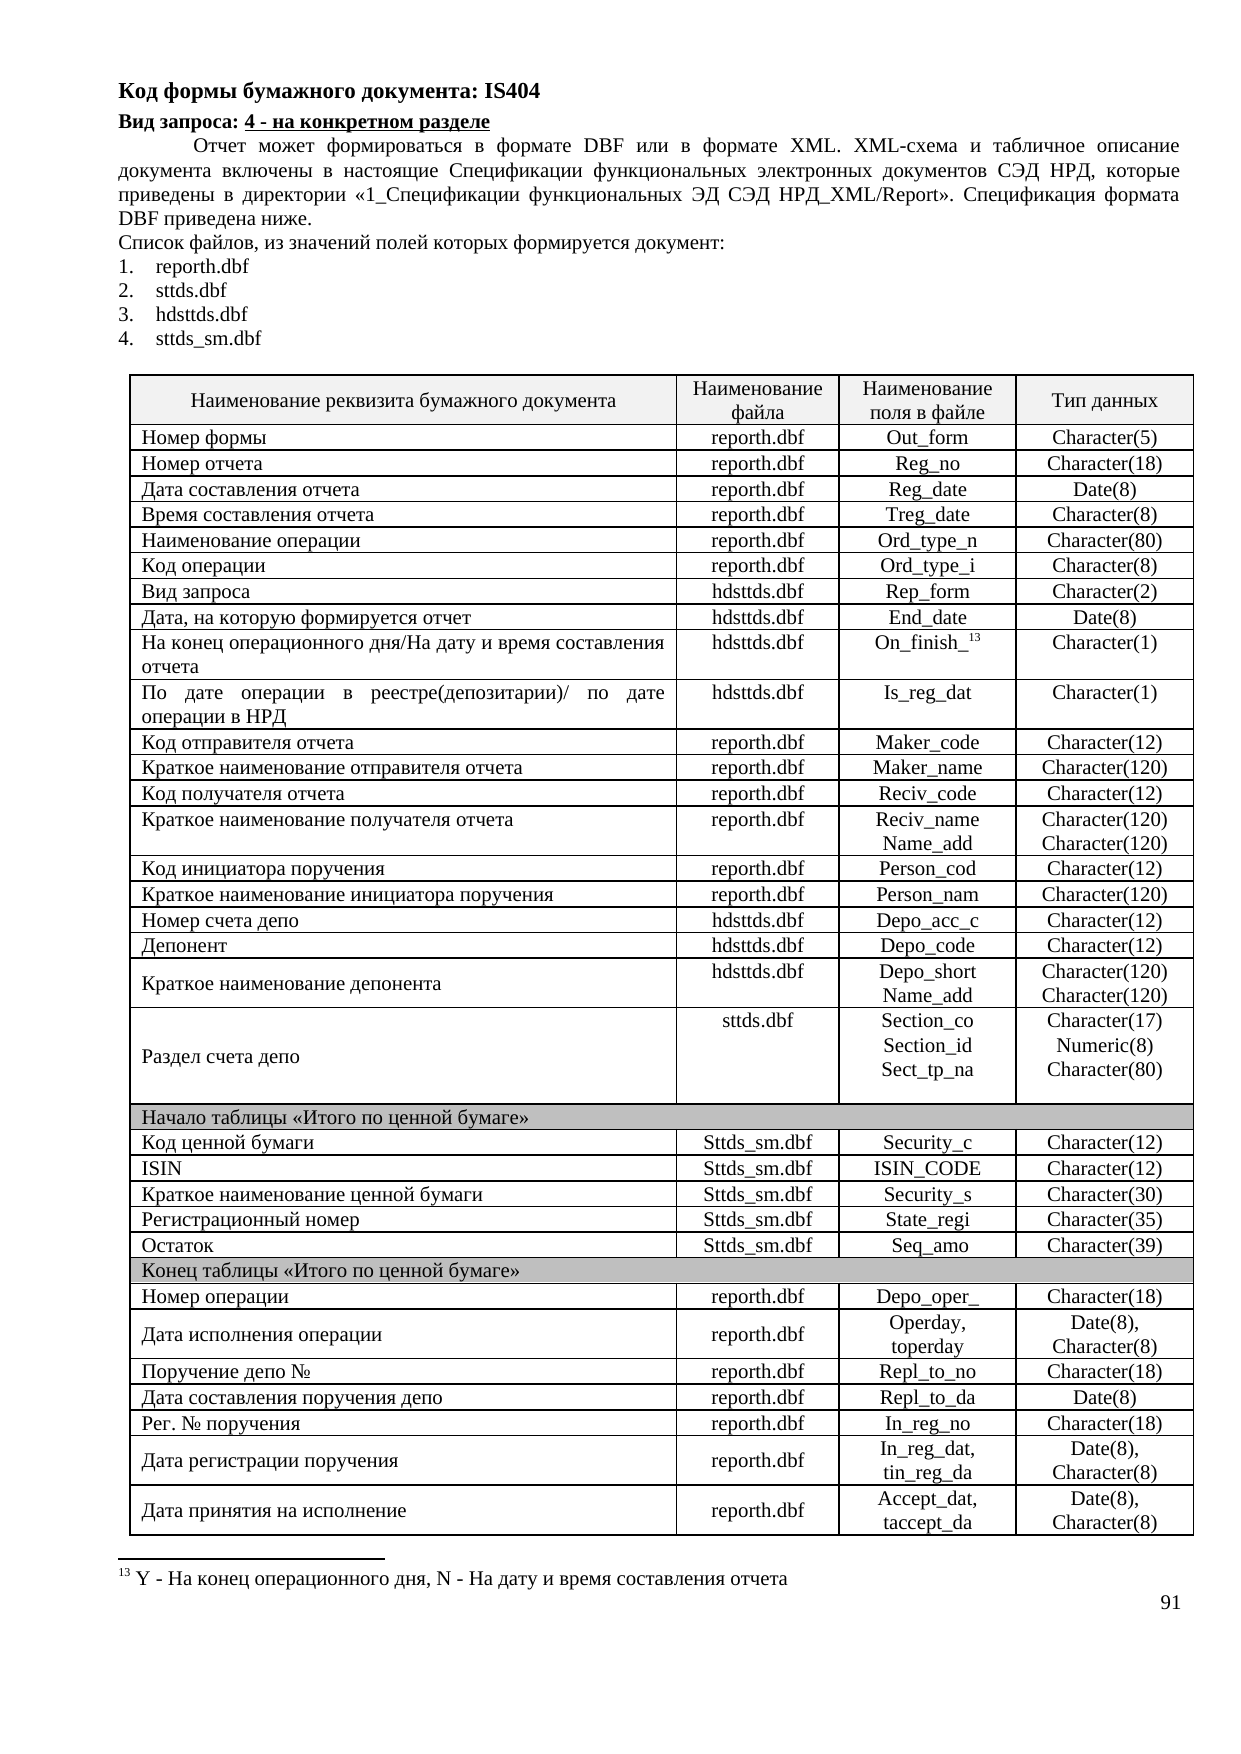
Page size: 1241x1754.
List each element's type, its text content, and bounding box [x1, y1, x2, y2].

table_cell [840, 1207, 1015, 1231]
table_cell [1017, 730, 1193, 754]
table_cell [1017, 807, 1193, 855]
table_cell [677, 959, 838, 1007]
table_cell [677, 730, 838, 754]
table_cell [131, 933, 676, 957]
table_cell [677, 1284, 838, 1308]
list sttds.dbf [118, 278, 1181, 302]
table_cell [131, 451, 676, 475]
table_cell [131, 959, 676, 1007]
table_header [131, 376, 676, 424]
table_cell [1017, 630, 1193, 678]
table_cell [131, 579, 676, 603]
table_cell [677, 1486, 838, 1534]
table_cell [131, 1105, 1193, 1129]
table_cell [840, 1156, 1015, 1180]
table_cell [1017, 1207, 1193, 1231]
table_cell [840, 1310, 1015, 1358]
text Список файлов, из значений полей которых формируется документ: [118, 230, 1181, 254]
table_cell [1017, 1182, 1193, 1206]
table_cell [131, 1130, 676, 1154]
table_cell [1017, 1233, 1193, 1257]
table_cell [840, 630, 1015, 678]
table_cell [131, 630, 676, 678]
list reporth.dbf [118, 254, 1181, 278]
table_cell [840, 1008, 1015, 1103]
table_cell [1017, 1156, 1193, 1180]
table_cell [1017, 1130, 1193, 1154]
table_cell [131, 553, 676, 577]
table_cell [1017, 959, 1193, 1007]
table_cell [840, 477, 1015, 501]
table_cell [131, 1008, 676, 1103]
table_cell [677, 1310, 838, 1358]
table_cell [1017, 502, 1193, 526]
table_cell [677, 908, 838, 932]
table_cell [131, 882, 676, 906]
text Отчет может формироваться в формате DBF или в формате XML. XML-схема и табличное описание документа включены в настоящие Спецификации функциональных электронных документов СЭД НРД, которые приведены в директории «1_Спецификации функциональных ЭД СЭД НРД_XML/Report». Спецификация формата DBF приведена ниже. [118, 133, 1181, 230]
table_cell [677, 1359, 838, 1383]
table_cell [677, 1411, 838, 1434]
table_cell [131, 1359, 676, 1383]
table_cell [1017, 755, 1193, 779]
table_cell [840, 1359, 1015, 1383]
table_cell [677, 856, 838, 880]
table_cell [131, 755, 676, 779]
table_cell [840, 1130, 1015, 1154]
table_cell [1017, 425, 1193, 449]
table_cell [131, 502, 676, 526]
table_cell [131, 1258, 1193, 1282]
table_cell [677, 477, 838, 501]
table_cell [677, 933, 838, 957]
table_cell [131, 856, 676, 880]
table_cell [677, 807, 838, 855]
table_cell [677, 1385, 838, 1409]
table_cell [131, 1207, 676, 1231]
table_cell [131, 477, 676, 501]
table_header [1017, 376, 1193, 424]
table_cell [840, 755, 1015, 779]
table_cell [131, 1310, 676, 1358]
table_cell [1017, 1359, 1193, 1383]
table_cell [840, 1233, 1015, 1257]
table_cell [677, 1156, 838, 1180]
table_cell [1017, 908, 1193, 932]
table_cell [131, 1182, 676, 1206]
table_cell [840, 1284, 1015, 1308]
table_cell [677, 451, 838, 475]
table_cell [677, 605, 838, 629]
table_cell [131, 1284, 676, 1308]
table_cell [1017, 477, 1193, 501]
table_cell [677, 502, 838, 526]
subtitle Код формы бумажного документа: IS404 [118, 77, 1181, 103]
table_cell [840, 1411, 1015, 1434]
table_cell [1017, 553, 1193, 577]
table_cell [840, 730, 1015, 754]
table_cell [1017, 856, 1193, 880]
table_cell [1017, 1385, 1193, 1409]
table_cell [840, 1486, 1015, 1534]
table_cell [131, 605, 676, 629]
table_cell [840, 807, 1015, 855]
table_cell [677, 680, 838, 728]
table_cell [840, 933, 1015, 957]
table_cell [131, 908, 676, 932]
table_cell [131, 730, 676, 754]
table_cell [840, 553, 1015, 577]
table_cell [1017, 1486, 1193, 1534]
list sttds_sm.dbf [118, 326, 1181, 350]
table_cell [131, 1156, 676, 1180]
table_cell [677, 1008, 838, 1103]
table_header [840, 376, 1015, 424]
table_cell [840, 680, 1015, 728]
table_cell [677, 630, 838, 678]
list hdsttds.dbf [118, 302, 1181, 326]
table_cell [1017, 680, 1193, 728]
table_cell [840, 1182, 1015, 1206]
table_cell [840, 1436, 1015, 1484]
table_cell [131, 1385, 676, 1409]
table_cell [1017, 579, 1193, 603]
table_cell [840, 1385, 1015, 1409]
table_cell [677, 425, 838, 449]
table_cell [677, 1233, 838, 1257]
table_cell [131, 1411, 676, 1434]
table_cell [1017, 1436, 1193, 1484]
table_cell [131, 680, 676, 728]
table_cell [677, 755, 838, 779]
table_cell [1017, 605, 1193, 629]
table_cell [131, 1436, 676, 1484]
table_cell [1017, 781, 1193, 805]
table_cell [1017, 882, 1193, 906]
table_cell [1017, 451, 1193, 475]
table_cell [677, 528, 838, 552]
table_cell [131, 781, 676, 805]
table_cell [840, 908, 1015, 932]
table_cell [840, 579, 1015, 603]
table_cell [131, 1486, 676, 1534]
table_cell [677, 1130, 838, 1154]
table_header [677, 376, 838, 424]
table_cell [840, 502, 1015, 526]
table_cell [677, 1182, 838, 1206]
text Вид запроса: 4 - на конкретном разделе [118, 109, 1181, 133]
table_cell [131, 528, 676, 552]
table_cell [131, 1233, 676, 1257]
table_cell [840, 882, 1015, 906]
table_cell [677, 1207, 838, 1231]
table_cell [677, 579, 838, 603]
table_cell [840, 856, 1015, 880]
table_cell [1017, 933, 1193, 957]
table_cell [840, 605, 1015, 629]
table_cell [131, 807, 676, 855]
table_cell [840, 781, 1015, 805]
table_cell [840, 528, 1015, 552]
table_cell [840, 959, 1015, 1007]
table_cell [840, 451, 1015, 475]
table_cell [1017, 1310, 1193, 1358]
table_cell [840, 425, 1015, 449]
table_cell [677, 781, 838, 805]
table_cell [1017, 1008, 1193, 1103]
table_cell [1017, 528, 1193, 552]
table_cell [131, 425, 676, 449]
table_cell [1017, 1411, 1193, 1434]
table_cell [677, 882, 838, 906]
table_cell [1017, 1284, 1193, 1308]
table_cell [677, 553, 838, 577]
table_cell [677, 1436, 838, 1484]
